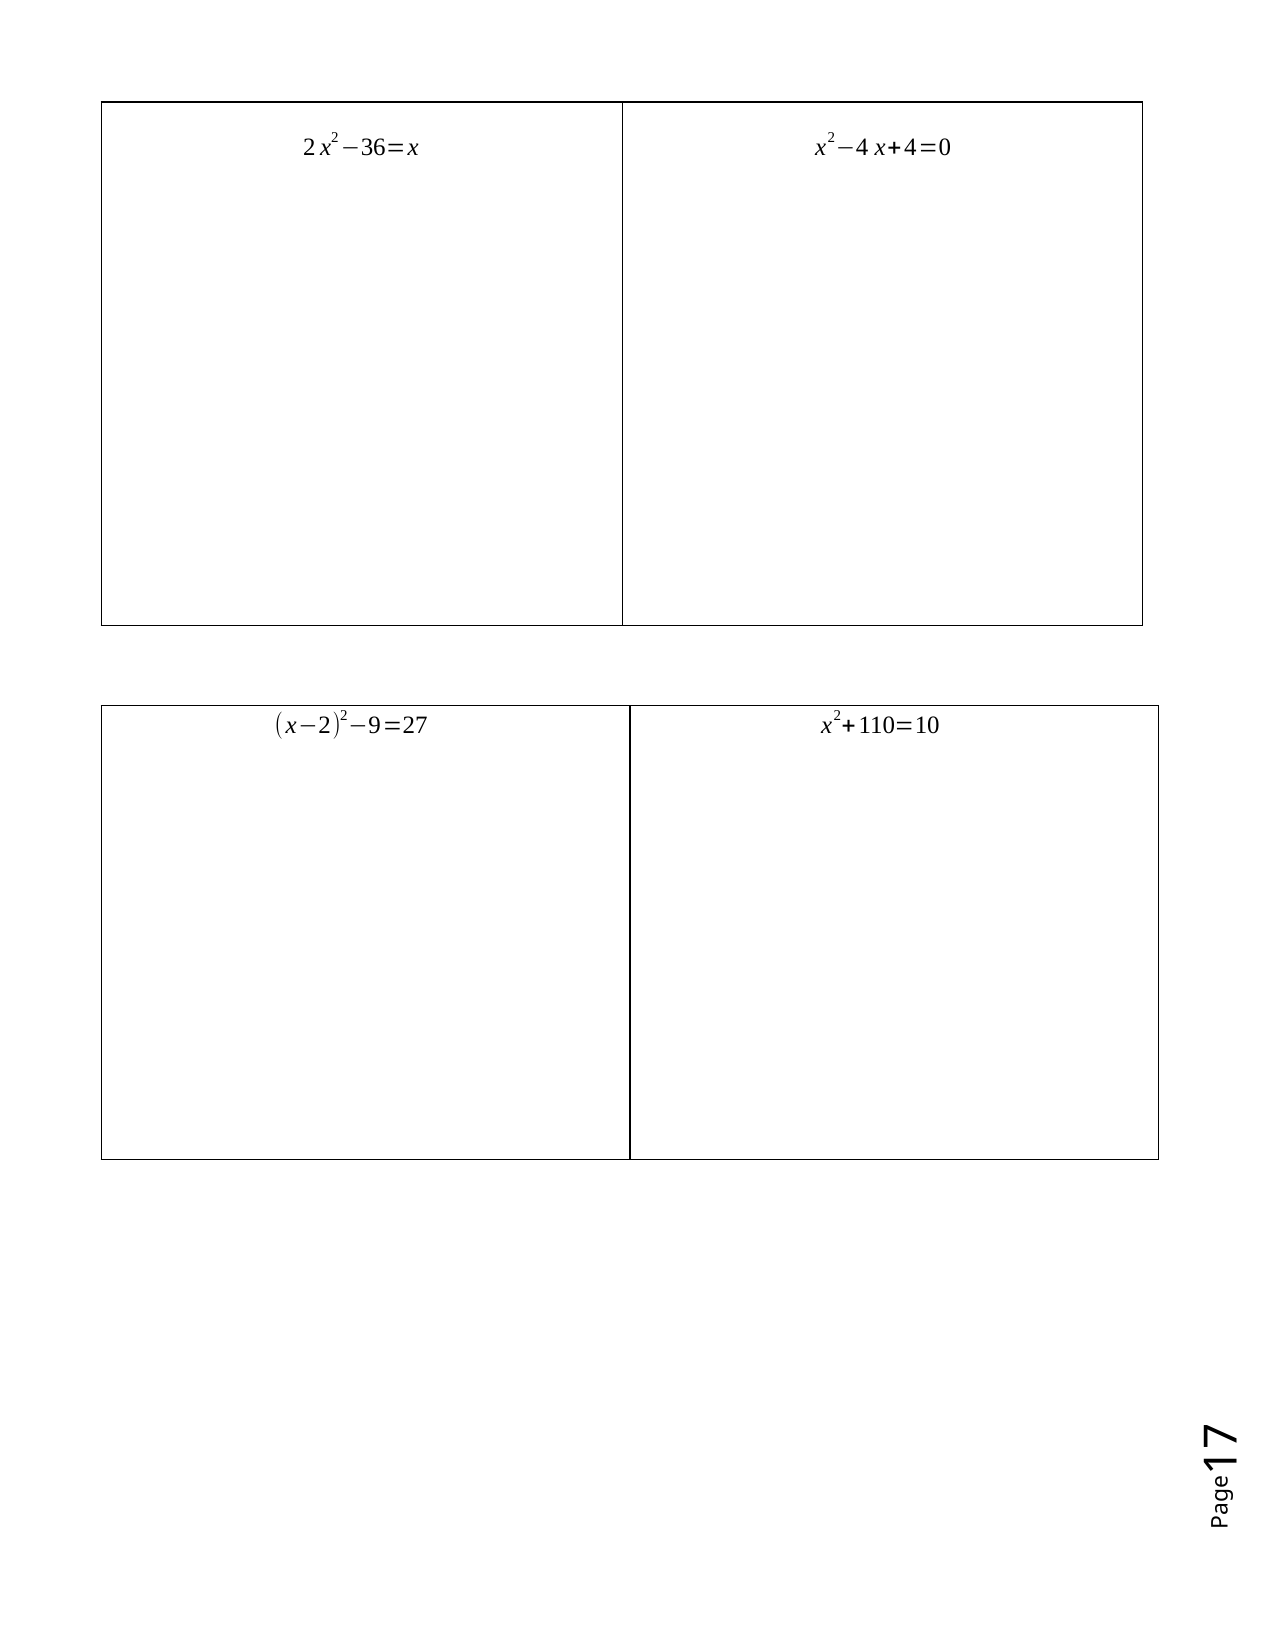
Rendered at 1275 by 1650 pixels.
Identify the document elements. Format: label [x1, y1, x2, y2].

table_header [623, 103, 1142, 625]
table_header [102, 103, 622, 625]
table_header [102, 706, 629, 1159]
table_header [631, 706, 1158, 1159]
